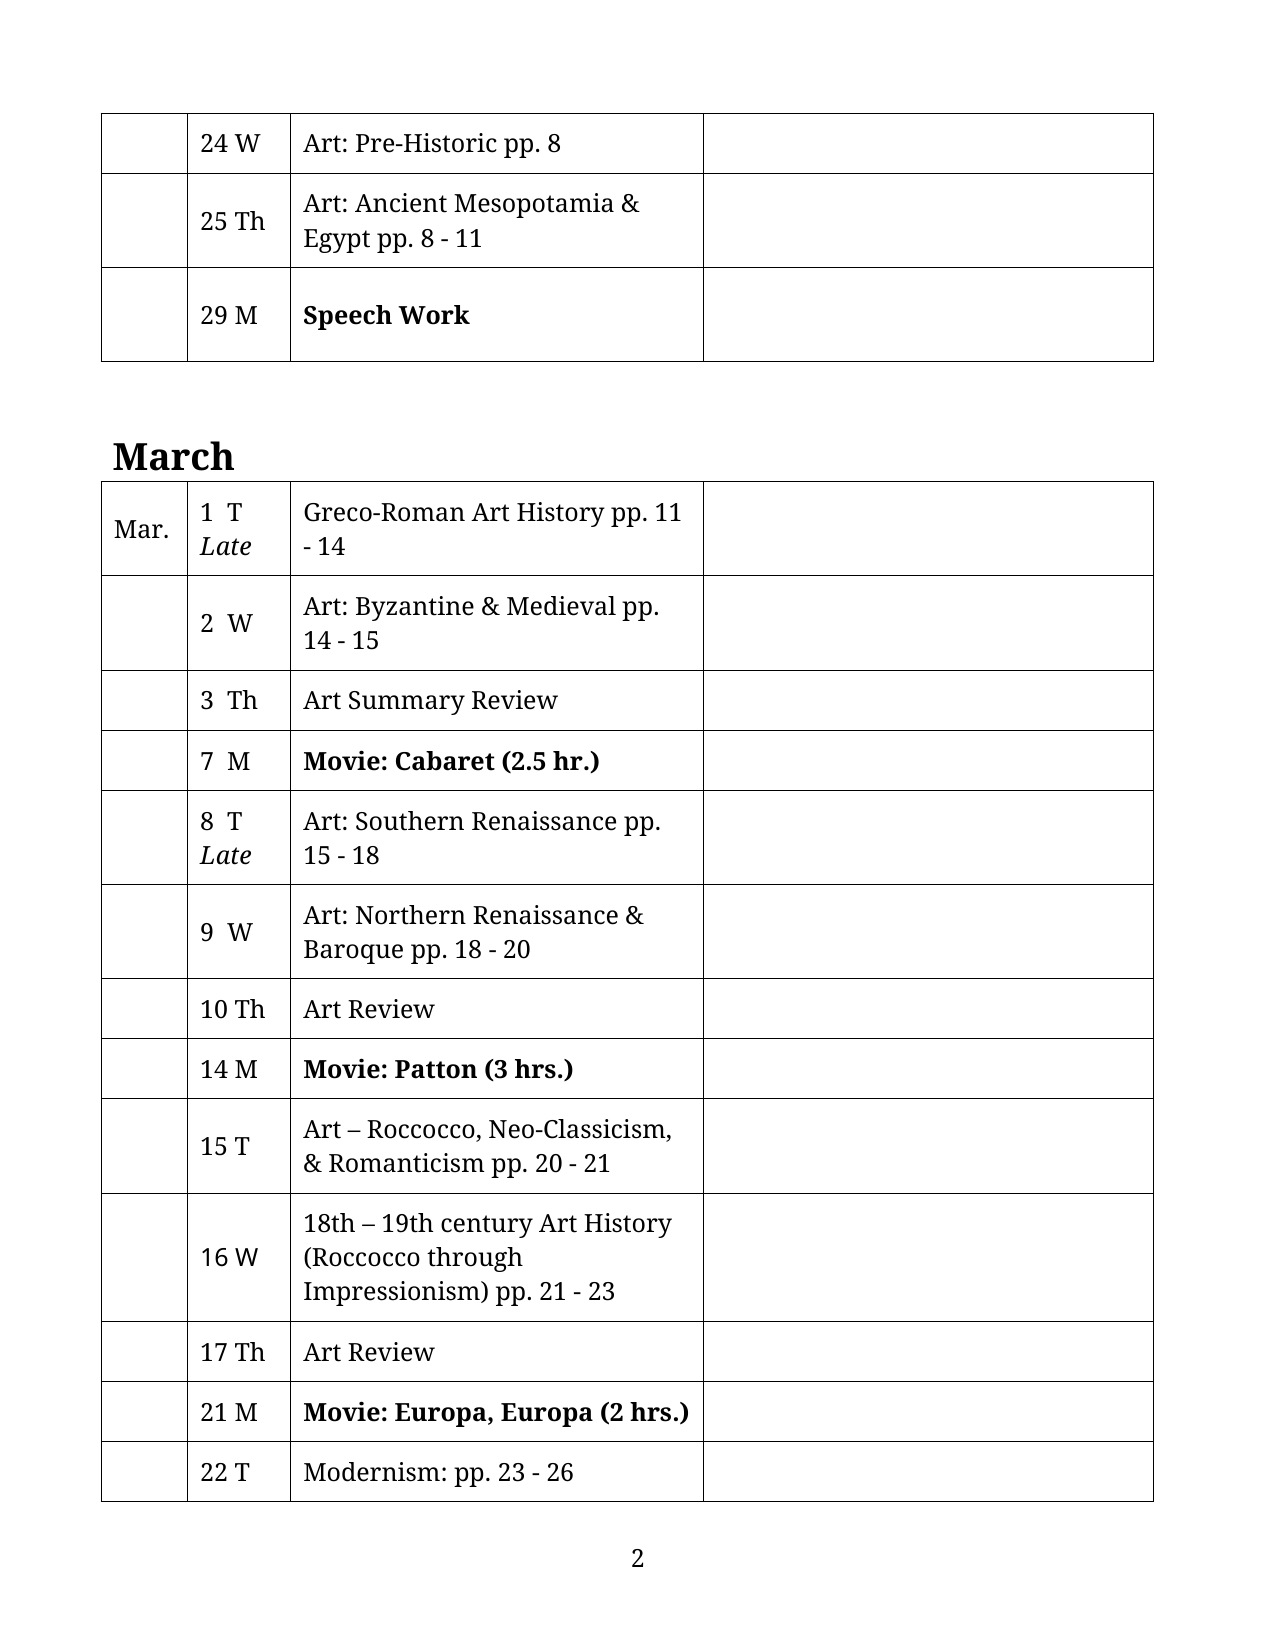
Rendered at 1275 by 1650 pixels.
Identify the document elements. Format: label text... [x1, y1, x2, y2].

table_cell 22 T [188, 1442, 290, 1501]
table_cell [704, 979, 1153, 1038]
table_cell 15 T [188, 1099, 290, 1192]
table_cell [704, 1039, 1153, 1098]
table_cell Modernism: pp. 23 - 26 [291, 1442, 703, 1501]
table_cell [102, 671, 187, 729]
table_cell [102, 174, 187, 267]
table_cell [102, 268, 187, 361]
table_cell [102, 576, 187, 669]
table_cell Art: Byzantine & Medieval pp. 14 - 15 [291, 576, 703, 669]
table_cell Speech Work [291, 268, 703, 361]
table_header 1 T Late [188, 482, 290, 575]
table_cell Art Summary Review [291, 671, 703, 729]
table_cell [704, 1442, 1153, 1501]
table_cell [102, 114, 187, 173]
table_cell 8 T Late [188, 791, 290, 884]
table_cell 9 W [188, 885, 290, 978]
table_cell Art – Roccocco, Neo-Classicism, & Romanticism pp. 20 - 21 [291, 1099, 703, 1192]
table_cell [704, 885, 1153, 978]
table_cell [704, 576, 1153, 669]
table_cell 18th – 19th century Art History (Roccocco through Impressionism) pp. 21 - 23 [291, 1194, 703, 1321]
text March [112, 430, 1162, 481]
table_cell [704, 731, 1153, 790]
table_header Greco-Roman Art History pp. 11 - 14 [291, 482, 703, 575]
table_cell Art: Northern Renaissance & Baroque pp. 18 - 20 [291, 885, 703, 978]
table_cell 10 Th [188, 979, 290, 1038]
table_cell 29 M [188, 268, 290, 361]
table_cell 2 W [188, 576, 290, 669]
table_cell 7 M [188, 731, 290, 790]
table_cell 14 M [188, 1039, 290, 1098]
table_cell [704, 1099, 1153, 1192]
table_cell [704, 174, 1153, 267]
table_cell 25 Th [188, 174, 290, 267]
table_cell [102, 1322, 187, 1381]
table_cell Art: Ancient Mesopotamia & Egypt pp. 8 - 11 [291, 174, 703, 267]
table_cell Art: Southern Renaissance pp. 15 - 18 [291, 791, 703, 884]
table_cell 3 Th [188, 671, 290, 729]
table_cell [102, 1442, 187, 1501]
table_cell [704, 1322, 1153, 1381]
table_cell Art Review [291, 979, 703, 1038]
table_cell 24 W [188, 114, 290, 173]
table_cell [704, 268, 1153, 361]
table_cell [704, 1194, 1153, 1321]
table_cell 17 Th [188, 1322, 290, 1381]
table_cell 21 M [188, 1382, 290, 1441]
table_cell [102, 1194, 187, 1321]
table_cell Art: Pre-Historic pp. 8 [291, 114, 703, 173]
table_cell [102, 791, 187, 884]
table_header Mar. [102, 482, 187, 575]
table_cell [704, 1382, 1153, 1441]
table_cell 16 W [188, 1194, 290, 1321]
table_cell [102, 1099, 187, 1192]
table_cell [102, 1382, 187, 1441]
table_cell Movie: Cabaret (2.5 hr.) [291, 731, 703, 790]
table_cell [102, 979, 187, 1038]
table_cell Movie: Europa, Europa (2 hrs.) [291, 1382, 703, 1441]
table_header [704, 482, 1153, 575]
table_cell [102, 731, 187, 790]
table_cell [704, 671, 1153, 729]
table_cell Art Review [291, 1322, 703, 1381]
table_cell [704, 114, 1153, 173]
table_cell [102, 885, 187, 978]
table_cell Movie: Patton (3 hrs.) [291, 1039, 703, 1098]
table_cell [102, 1039, 187, 1098]
table_cell [704, 791, 1153, 884]
